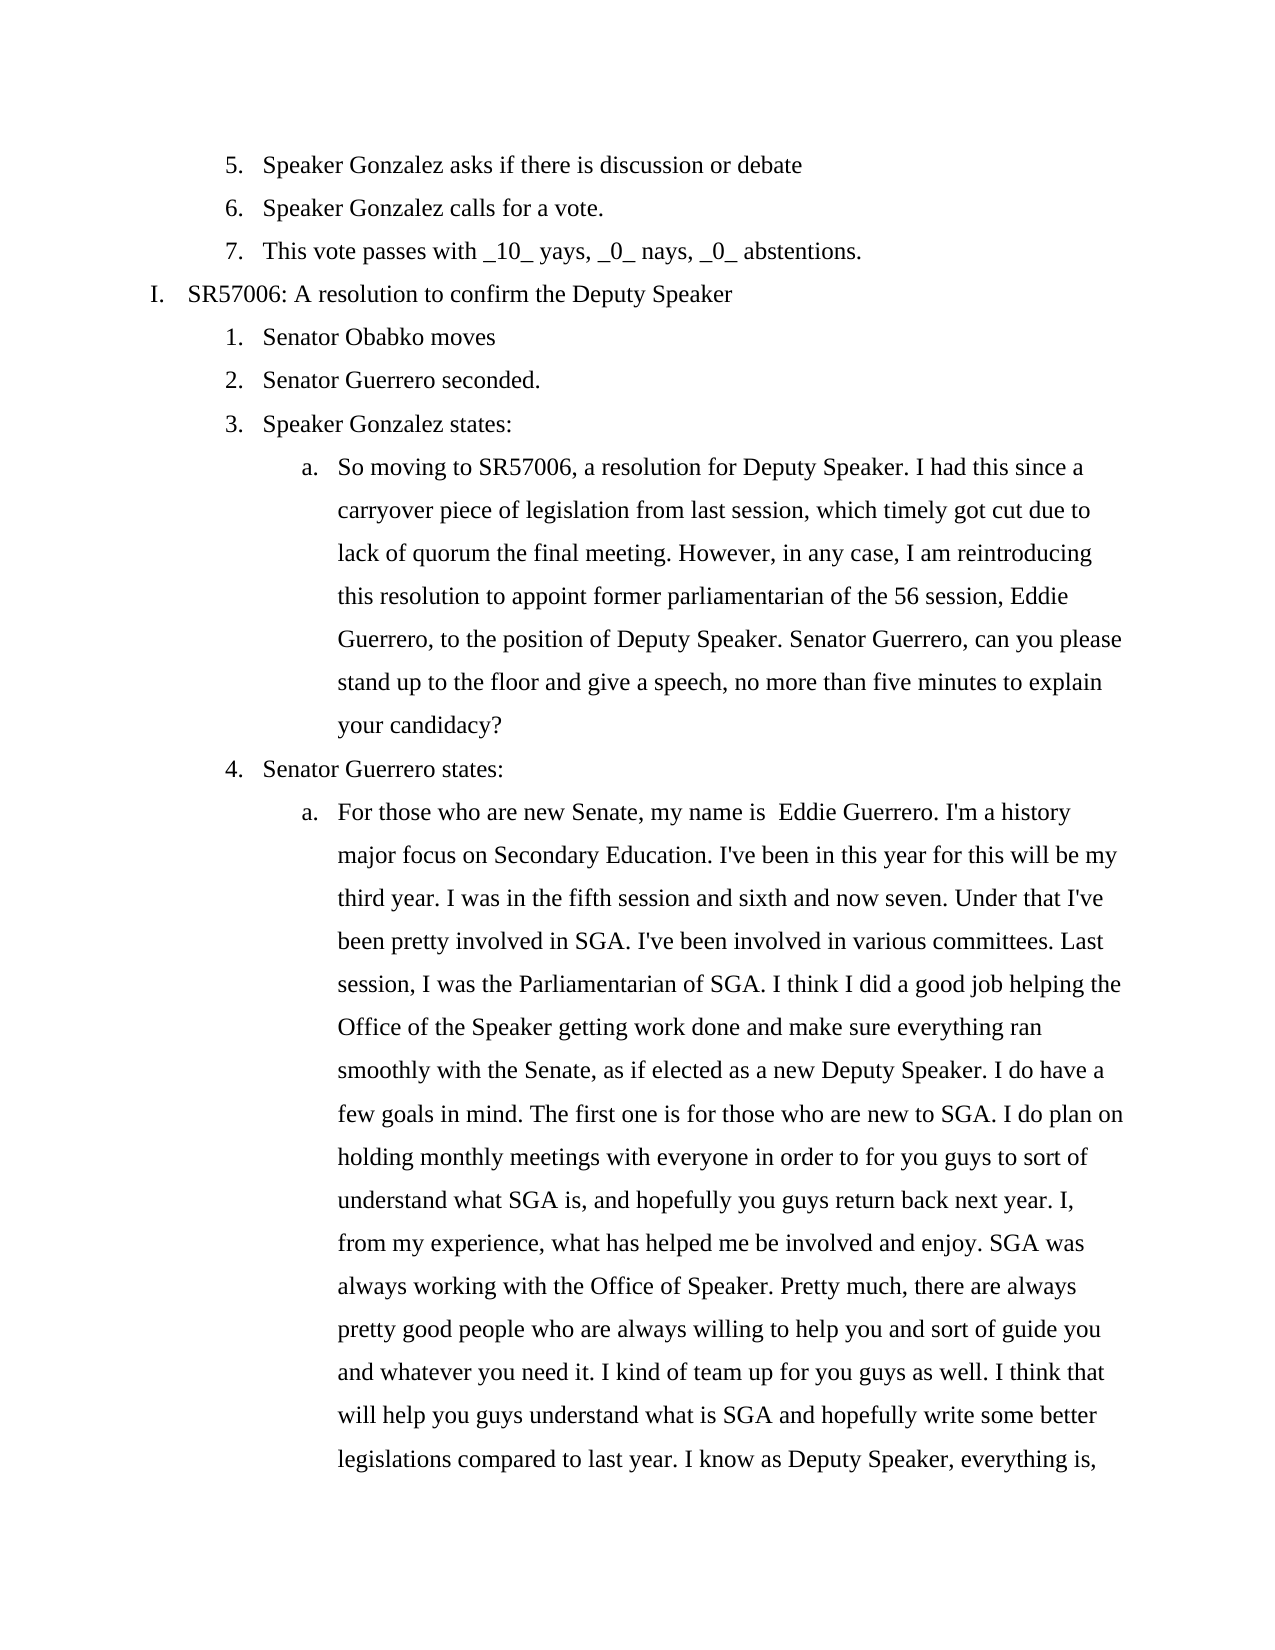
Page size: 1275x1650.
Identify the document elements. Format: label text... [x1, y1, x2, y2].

list So moving to SR57006, a resolution for Deputy Speaker. I had this since a carryover piece of legislation from last session, which timely got cut due to lack of quorum the final meeting. However, in any case, I am reintroducing this resolution to appoint former parliamentarian of the 56 session, Eddie Guerrero, to the position of Deputy Speaker. Senator Guerrero, can you please stand up to the floor and give a speech, no more than five minutes to explain your candidacy? [319, 452, 1125, 739]
list Senator Obabko moves [225, 322, 1125, 351]
list SR57006: A resolution to confirm the Deputy Speaker [150, 279, 1125, 308]
list Senator Guerrero seconded. [225, 366, 1125, 394]
list Speaker Gonzalez asks if there is discussion or debate [225, 150, 1125, 179]
list Senator Guerrero states: [225, 754, 1125, 782]
list This vote passes with _10_ yays, _0_ nays, _0_ abstentions. [225, 236, 1125, 265]
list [319, 797, 1125, 1472]
list Speaker Gonzalez states: [225, 409, 1125, 437]
list Speaker Gonzalez calls for a vote. [225, 193, 1125, 222]
